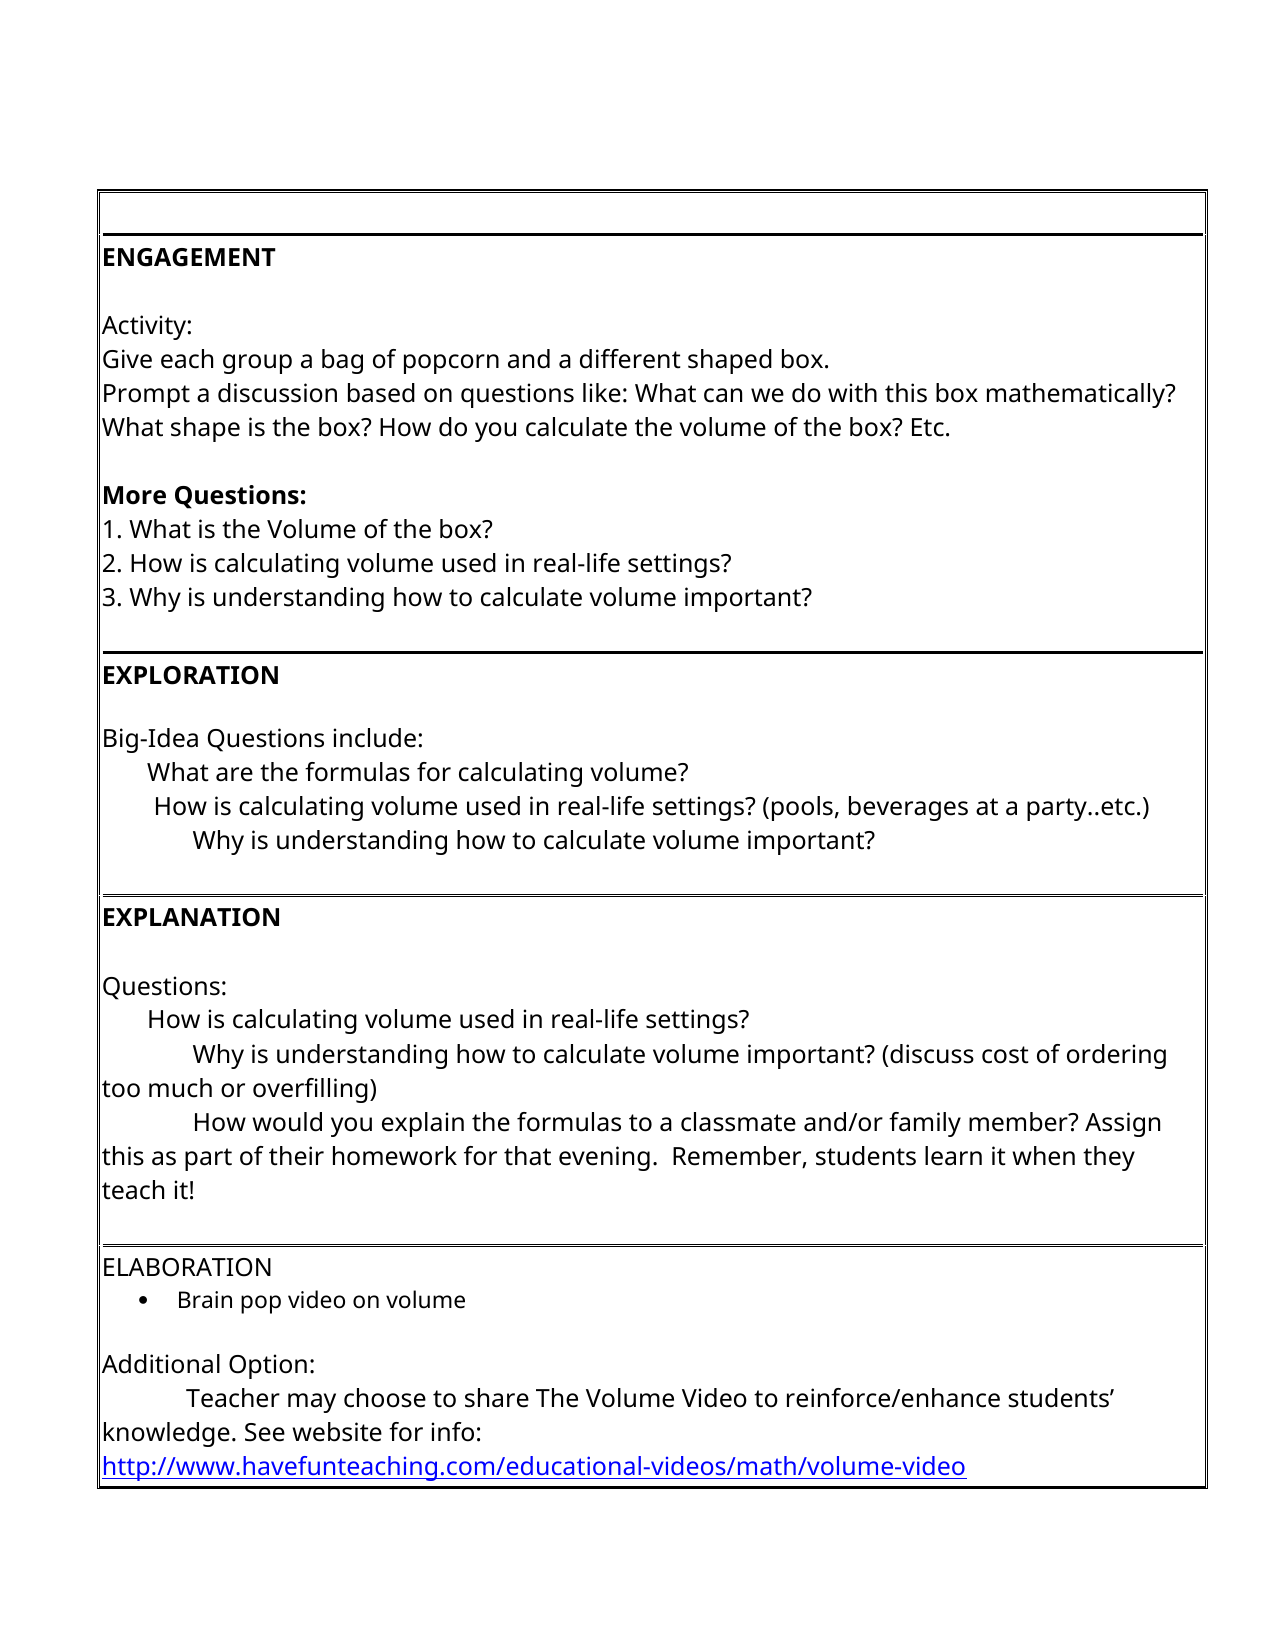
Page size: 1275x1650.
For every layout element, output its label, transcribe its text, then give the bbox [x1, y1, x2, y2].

table_cell ENGAGEMENT Activity: Give each group a bag of popcorn and a different shaped box. Prompt a discussion based on questions like: What can we do with this box mathematically? What shape is the box? How do you calculate the volume of the box? Etc. More Questions: 1. What is the Volume of the box? 2. How is calculating volume used in real-life settings? 3. Why is understanding how to calculate volume important? [99, 233, 1206, 651]
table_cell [100, 193, 1205, 233]
table_cell EXPLORATION Big-Idea Questions include: What are the formulas for calculating volume? How is calculating volume used in real-life settings? (pools, beverages at a party..etc.) Why is understanding how to calculate volume important? [100, 651, 1205, 894]
table_cell EXPLANATION Questions: How is calculating volume used in real-life settings? Why is understanding how to calculate volume important? (discuss cost of ordering too much or overfilling) How would you explain the formulas to a classmate and/or family member? Assign this as part of their homework for that evening. Remember, students learn it when they teach it! [99, 894, 1206, 1244]
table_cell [99, 1244, 1206, 1486]
